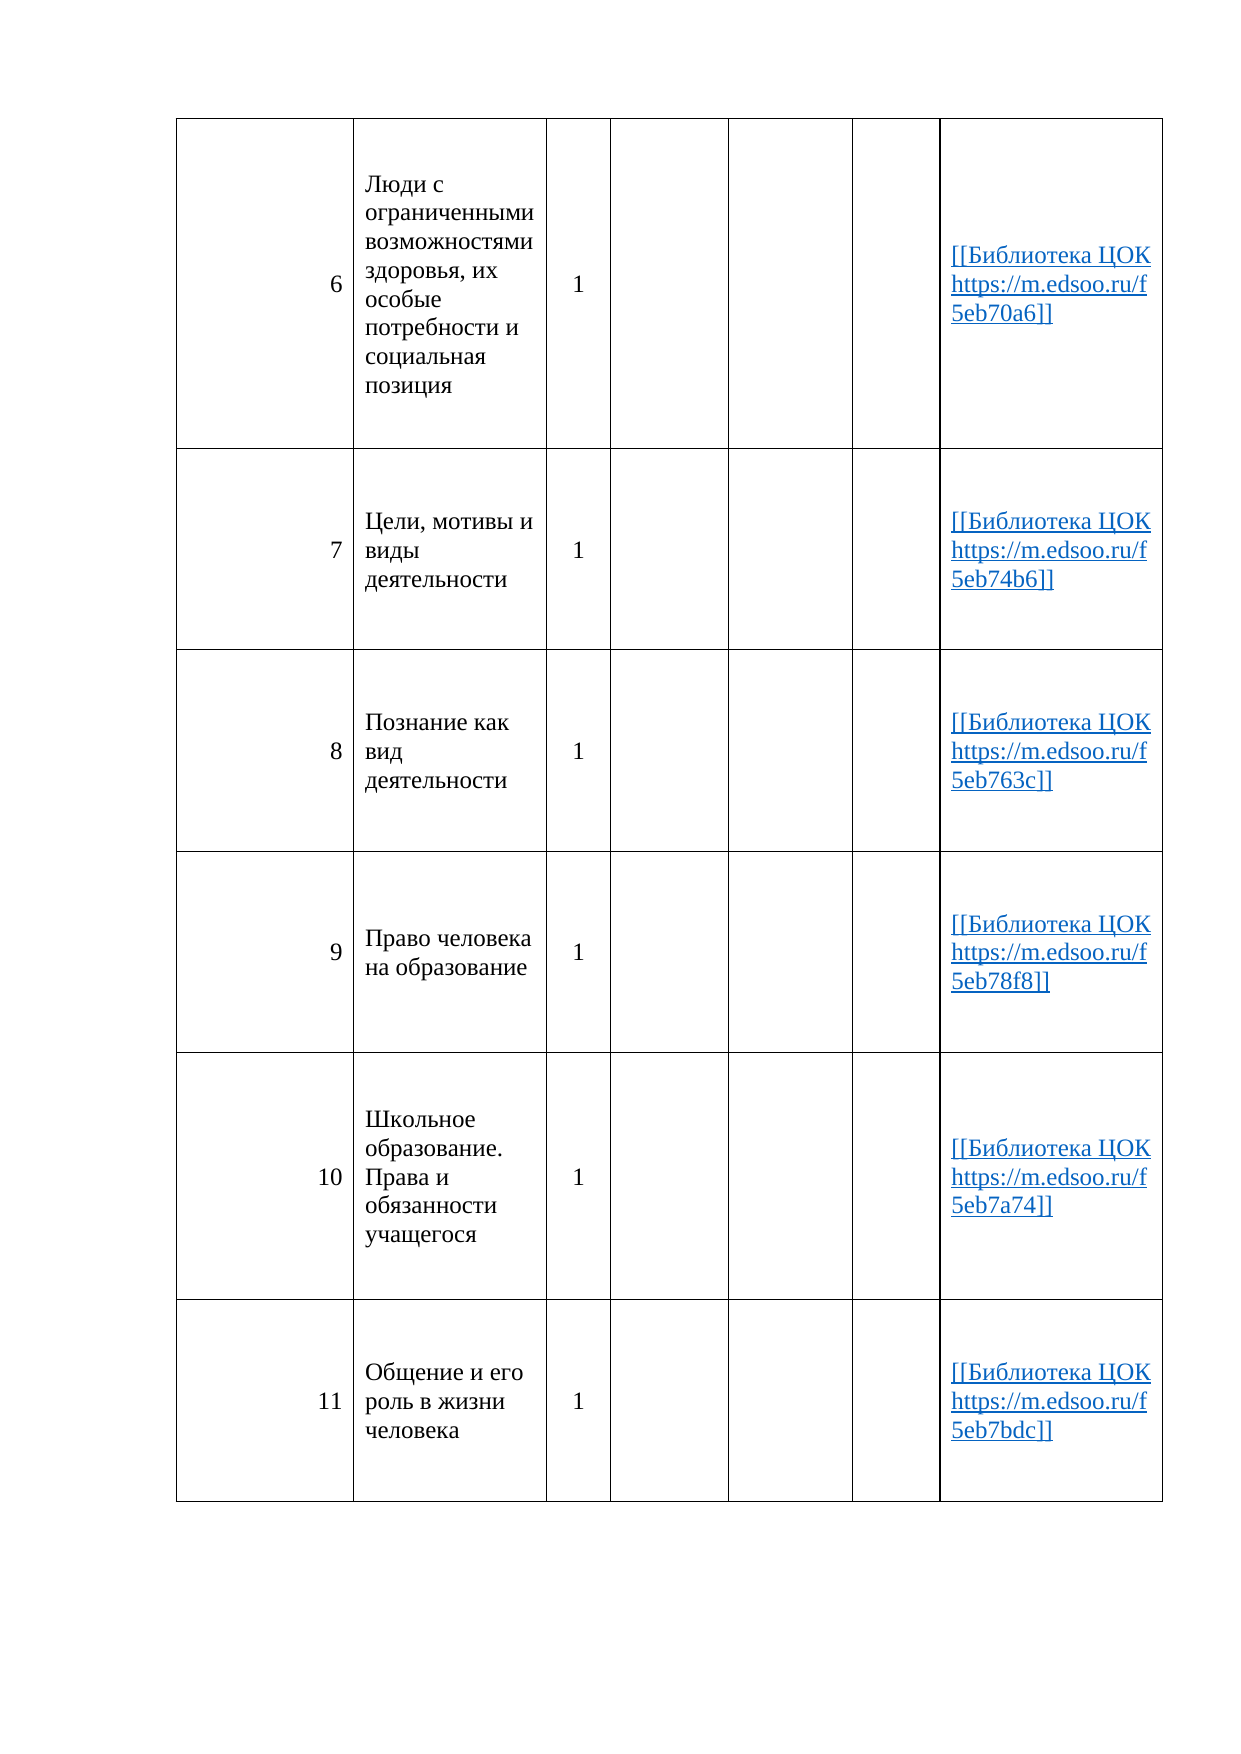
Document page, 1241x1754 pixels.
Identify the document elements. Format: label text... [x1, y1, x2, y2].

table_cell [[Библиотека ЦОК https://m.edsoo.ru/f5eb74b6]] [941, 449, 1162, 649]
table_cell Общение и его роль в жизни человека [354, 1300, 546, 1501]
table_cell Люди с ограниченными возможностями здоровья, их особые потребности и социальная позиция [354, 119, 546, 448]
table_cell Познание как вид деятельности [354, 650, 546, 851]
table_cell [[Библиотека ЦОК https://m.edsoo.ru/f5eb763c]] [941, 650, 1162, 851]
table_cell [729, 1053, 852, 1299]
table_cell [853, 119, 939, 448]
table_cell [611, 1053, 728, 1299]
table_cell [853, 650, 939, 851]
table_cell 1 [547, 449, 610, 649]
table_cell [853, 1053, 939, 1299]
table_cell 6 [177, 119, 353, 448]
table_cell [853, 1300, 939, 1501]
table_cell 9 [177, 852, 353, 1052]
table_cell [611, 852, 728, 1052]
table_cell [611, 449, 728, 649]
table_cell [[Библиотека ЦОК https://m.edsoo.ru/f5eb7a74]] [941, 1053, 1162, 1299]
table_cell Цели, мотивы и виды деятельности [354, 449, 546, 649]
table_cell 1 [547, 119, 610, 448]
table_cell [853, 449, 939, 649]
table_cell Школьное образование. Права и обязанности учащегося [354, 1053, 546, 1299]
table_cell [729, 449, 852, 649]
table_cell [729, 119, 852, 448]
table_cell [611, 1300, 728, 1501]
table_cell 8 [177, 650, 353, 851]
table_cell [853, 852, 939, 1052]
table_cell [729, 650, 852, 851]
table_cell [611, 650, 728, 851]
table_cell 1 [547, 650, 610, 851]
table_cell 11 [177, 1300, 353, 1501]
table_cell [[Библиотека ЦОК https://m.edsoo.ru/f5eb7bdc]] [941, 1300, 1162, 1501]
table_cell [729, 1300, 852, 1501]
table_cell [729, 852, 852, 1052]
table_cell [[Библиотека ЦОК https://m.edsoo.ru/f5eb78f8]] [941, 852, 1162, 1052]
table_cell 10 [177, 1053, 353, 1299]
table_cell 7 [177, 449, 353, 649]
table_cell 1 [547, 1053, 610, 1299]
table_cell [611, 119, 728, 448]
table_cell Право человека на образование [354, 852, 546, 1052]
table_cell 1 [547, 852, 610, 1052]
table_cell [[Библиотека ЦОК https://m.edsoo.ru/f5eb70a6]] [941, 119, 1162, 448]
table_cell 1 [547, 1300, 610, 1501]
